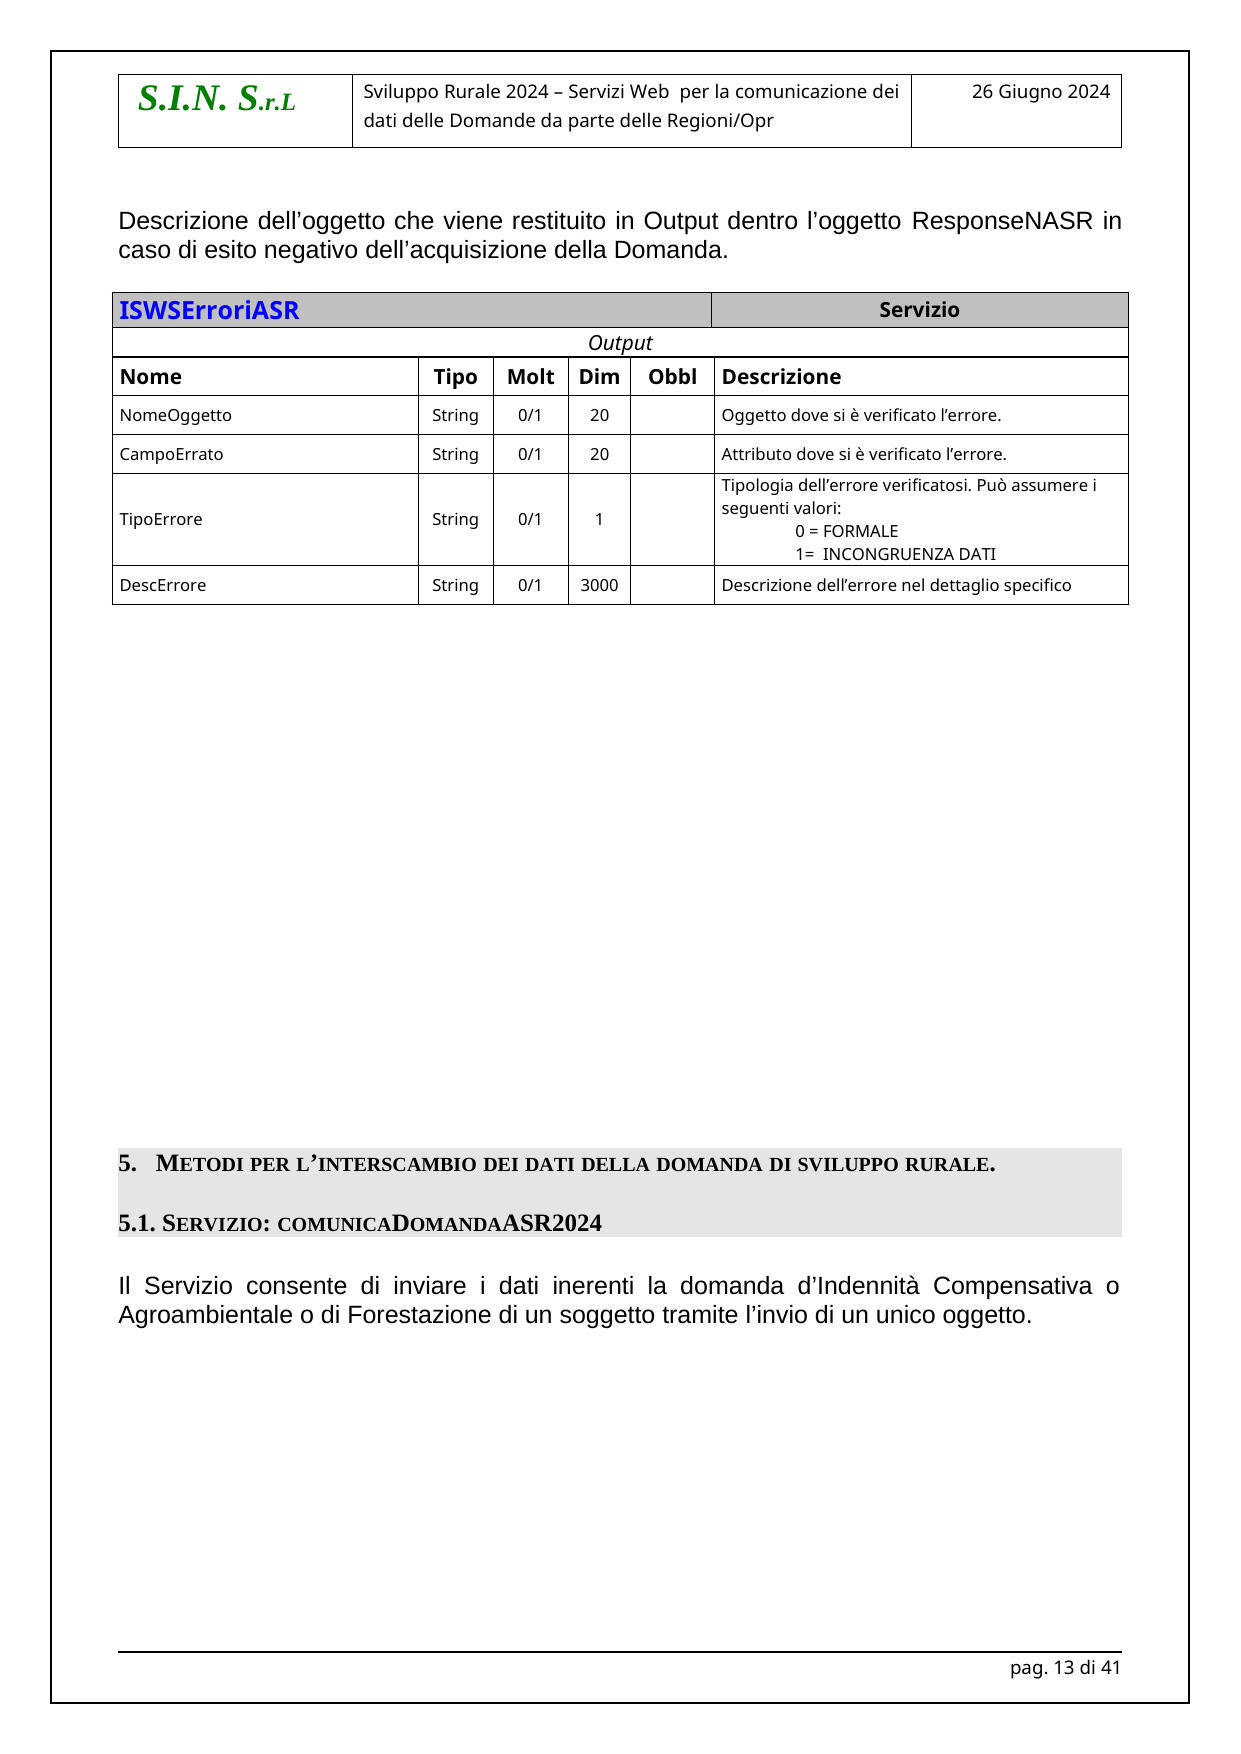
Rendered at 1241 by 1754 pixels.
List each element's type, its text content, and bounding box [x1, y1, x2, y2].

table_cell Dim [569, 358, 630, 395]
table_cell Obbl [631, 358, 714, 395]
table_cell 0/1 [494, 396, 568, 434]
table_cell 20 [569, 435, 630, 473]
table_cell [631, 396, 714, 434]
list Servizio: comunicaDomandaASR2024 [118, 1208, 1122, 1237]
table_cell Descrizione [715, 358, 1128, 395]
table_cell Descrizione dell’errore nel dettaglio specifico [715, 566, 1128, 604]
table_cell Tipologia dell’errore verificatosi. Può assumere i seguenti valori: 0 = FORMALE 1= INCONGRUENZA DATI [715, 474, 1128, 565]
table_cell String [419, 474, 493, 565]
table_cell [631, 435, 714, 473]
table_cell 3000 [569, 566, 630, 604]
table_cell [631, 566, 714, 604]
table_header ISWSErroriASR [113, 293, 711, 327]
table_cell Molt [494, 358, 568, 395]
table_cell Attributo dove si è verificato l’errore. [715, 435, 1128, 473]
table_header Servizio [712, 293, 1128, 327]
table_cell 0/1 [494, 474, 568, 565]
text Descrizione dell’oggetto che viene restituito in Output dentro l’oggetto ResponseNASR in caso di esito negativo dell’acquisizione della Domanda. [118, 206, 1122, 263]
table_cell 20 [569, 396, 630, 434]
table_cell Nome [113, 358, 418, 395]
table_cell String [419, 396, 493, 434]
table_cell TipoErrore [113, 474, 418, 565]
table_cell 1 [569, 474, 630, 565]
table_cell DescErrore [113, 566, 418, 604]
table_cell 0/1 [494, 566, 568, 604]
table_cell [631, 474, 714, 565]
table_cell String [419, 435, 493, 473]
table_cell CampoErrato [113, 435, 418, 473]
table_cell Output [113, 328, 1128, 356]
table_cell 0/1 [494, 435, 568, 473]
table_cell String [419, 566, 493, 604]
table_cell Tipo [419, 358, 493, 395]
table_cell Oggetto dove si è verificato l’errore. [715, 396, 1128, 434]
table_cell NomeOggetto [113, 396, 418, 434]
list Il Servizio consente di inviare i dati inerenti la domanda d’Indennità Compensativa o Agroambientale o di Forestazione di un soggetto tramite l’invio di un unico oggetto. [118, 1271, 1122, 1329]
list Metodi per l’interscambio dei dati della domanda di sviluppo rurale. [118, 1148, 1122, 1177]
